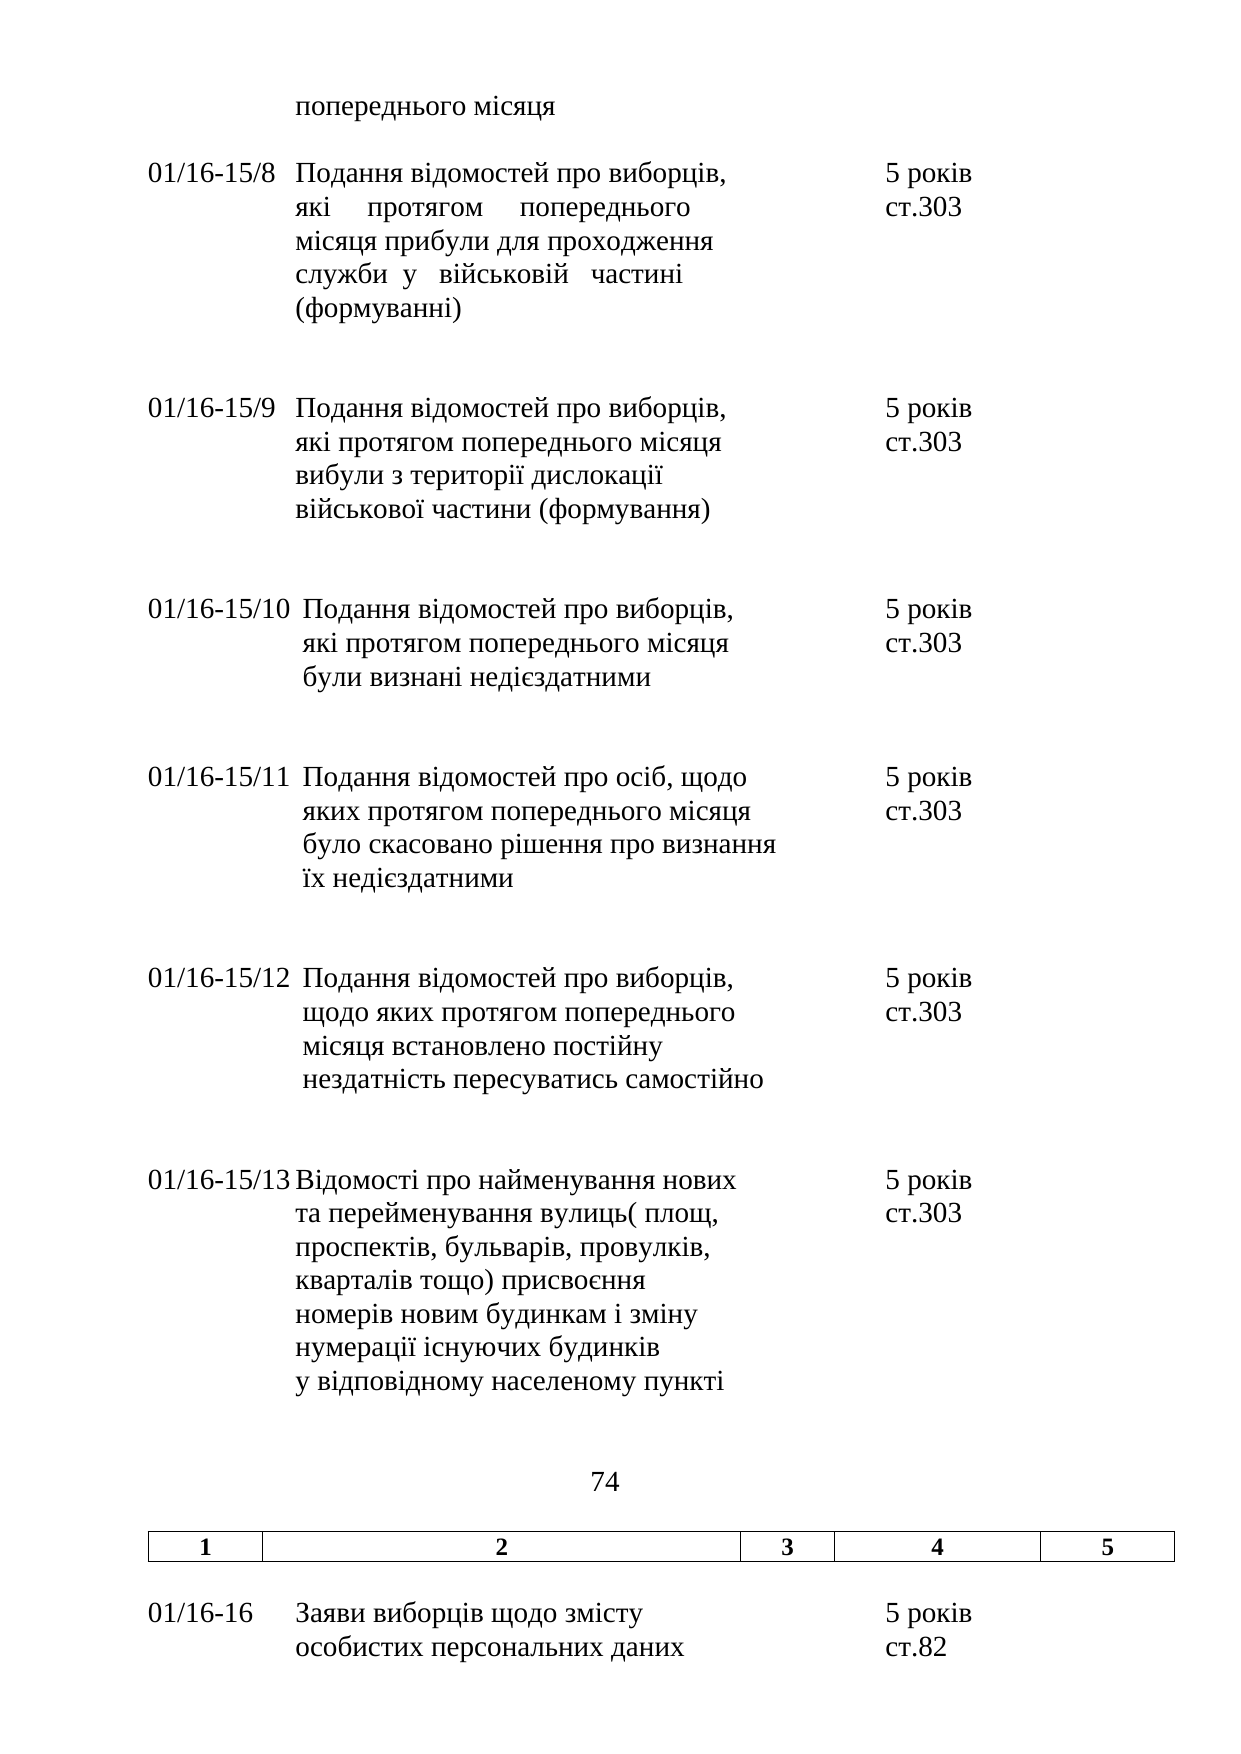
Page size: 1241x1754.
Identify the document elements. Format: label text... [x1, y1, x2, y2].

text були визнані недієздатними [148, 659, 1152, 692]
text проспектів, бульварів, провулків, [148, 1229, 1152, 1262]
text вибули з території дислокації [148, 457, 1152, 491]
text 74 [148, 1464, 1152, 1497]
text які протягом попереднього ст.303 [148, 189, 1152, 223]
text військової частини (формування) [148, 491, 1152, 524]
text нумерації існуючих будинків [148, 1329, 1152, 1363]
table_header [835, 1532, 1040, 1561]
text та перейменування вулиць( площ, ст.303 [148, 1195, 1152, 1229]
text нездатність пересуватись самостійно [148, 1061, 1152, 1095]
text 01/16-15/8 Подання відомостей про виборців, 5 років [148, 156, 1152, 189]
text 01/16-15/9 Подання відомостей про виборців, 5 років які протягом попереднього місяця ст.303 [148, 390, 1152, 457]
text місяця встановлено постійну [148, 1028, 1152, 1061]
text їх недієздатними [148, 860, 1152, 893]
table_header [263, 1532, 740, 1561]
text яких протягом попереднього місяця ст.303 [148, 793, 1152, 826]
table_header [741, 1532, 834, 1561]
text 01/16-15/12 Подання відомостей про виборців, 5 років [148, 961, 1152, 994]
text (формуванні) [148, 290, 1152, 323]
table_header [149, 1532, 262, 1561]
text кварталів тощо) присвоєння [148, 1262, 1152, 1296]
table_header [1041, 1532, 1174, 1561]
text 01/16-16 Заяви виборців щодо змісту 5 років [148, 1595, 1152, 1629]
text попереднього місяця [148, 88, 1152, 122]
text номерів новим будинкам і зміну [148, 1296, 1152, 1329]
text які протягом попереднього місяця ст.303 [148, 625, 1152, 659]
text служби у військовій частині [148, 256, 1152, 290]
text було скасовано рішення про визнання [148, 826, 1152, 860]
text 01/16-15/10 Подання відомостей про виборців, 5 років [148, 592, 1152, 625]
text щодо яких протягом попереднього ст.303 [148, 994, 1152, 1028]
text 01/16-15/11 Подання відомостей про осіб, щодо 5 років [148, 759, 1152, 793]
text особистих персональних даних ст.82 [148, 1629, 1152, 1662]
text місяця прибули для проходження [148, 223, 1152, 256]
text 01/16-15/13 Відомості про найменування нових 5 років [148, 1162, 1152, 1195]
text у відповідному населеному пункті [148, 1363, 1152, 1397]
